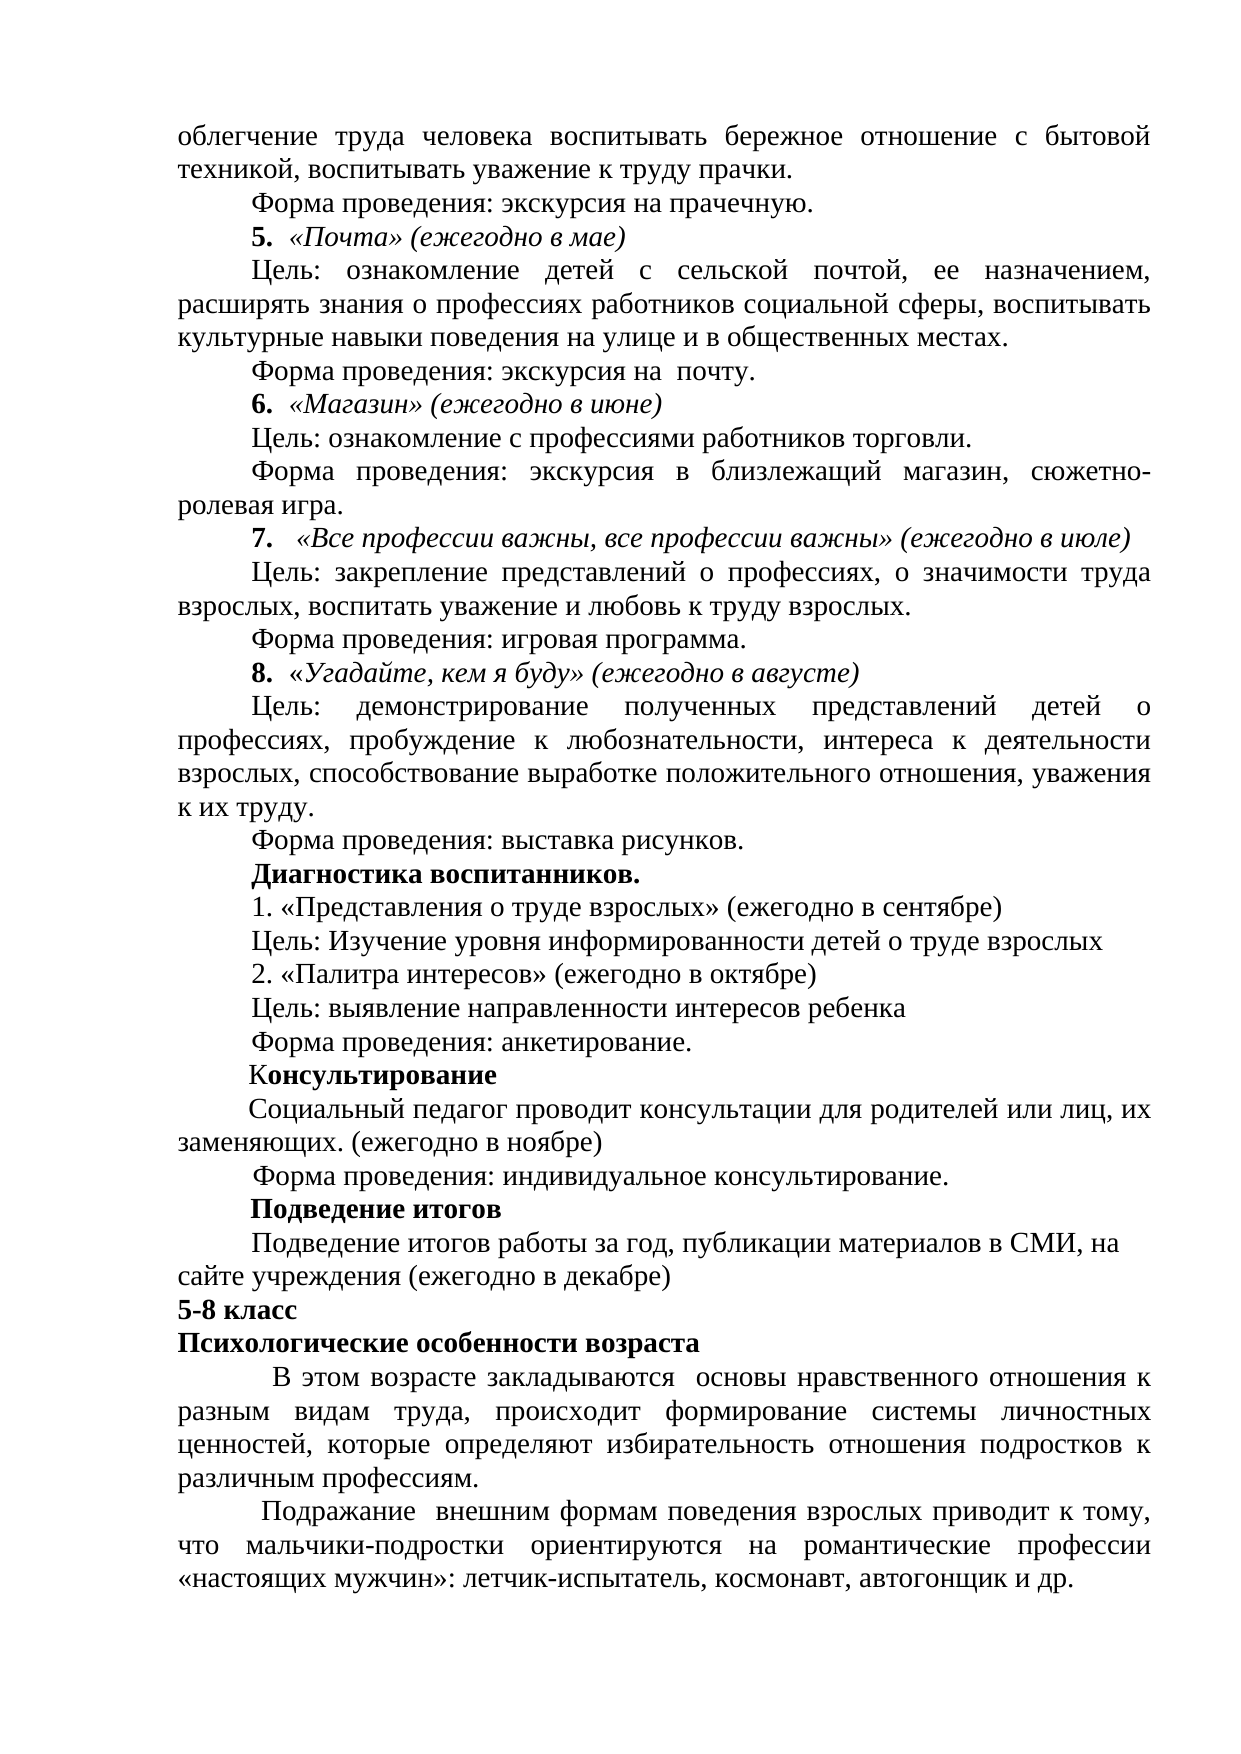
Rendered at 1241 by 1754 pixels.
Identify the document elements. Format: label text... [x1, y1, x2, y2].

list «Угадайте, кем я буду» (ежегодно в августе) [251, 655, 1152, 688]
text Цель: Изучение уровня информированности детей о труде взрослых [177, 923, 1152, 957]
list «Магазин» (ежегодно в июне) [251, 386, 1152, 420]
text Психологические особенности возраста [177, 1326, 1152, 1359]
text Цель: ознакомление детей с сельской почтой, ее назначением, расширять знания о профессиях работников социальной сферы, воспитывать культурные навыки поведения на улице и в общественных местах. [177, 252, 1152, 353]
text Форма проведения: игровая программа. [177, 621, 1152, 655]
text Подведение итогов работы за год, публикации материалов в СМИ, на сайте учреждения (ежегодно в декабре) [177, 1225, 1152, 1292]
text Цель: выявление направленности интересов ребенка [177, 990, 1152, 1024]
text Форма проведения: анкетирование. [177, 1024, 1152, 1057]
text 1. «Представления о труде взрослых» (ежегодно в сентябре) [177, 889, 1152, 923]
text Форма проведения: экскурсия в близлежащий магазин, сюжетно-ролевая игра. [177, 453, 1152, 521]
text Форма проведения: экскурсия на прачечную. [177, 185, 1152, 219]
text В этом возрасте закладываются основы нравственного отношения к разным видам труда, происходит формирование системы личностных ценностей, которые определяют избирательность отношения подростков к различным профессиям. [177, 1359, 1152, 1493]
list «Почта» (ежегодно в мае) [251, 219, 1152, 252]
text Социальный педагог проводит консультации для родителей или лиц, их заменяющих. (ежегодно в ноябре) [177, 1091, 1152, 1158]
text 5-8 класс [177, 1292, 1152, 1326]
text Диагностика воспитанников. [177, 856, 1152, 889]
text Форма проведения: индивидуальное консультирование. [177, 1158, 1152, 1191]
text Цель: ознакомление с профессиями работников торговли. [177, 420, 1152, 453]
text Цель: закрепление представлений о профессиях, о значимости труда взрослых, воспитать уважение и любовь к труду взрослых. [177, 554, 1152, 621]
text Форма проведения: экскурсия на почту. [177, 353, 1152, 386]
text Форма проведения: выставка рисунков. [177, 822, 1152, 856]
text Консультирование [177, 1057, 1152, 1091]
text Подведение итогов [177, 1191, 1152, 1225]
text 2. «Палитра интересов» (ежегодно в октябре) [177, 957, 1152, 990]
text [177, 118, 1152, 185]
text Цель: демонстрирование полученных представлений детей о профессиях, пробуждение к любознательности, интереса к деятельности взрослых, способствование выработке положительного отношения, уважения к их труду. [177, 688, 1152, 822]
list «Все профессии важны, все профессии важны» (ежегодно в июле) [251, 521, 1152, 554]
text Подражание внешним формам поведения взрослых приводит к тому, что мальчики-подростки ориентируются на романтические профессии «настоящих мужчин»: летчик-испытатель, космонавт, автогонщик и др. [177, 1493, 1152, 1594]
